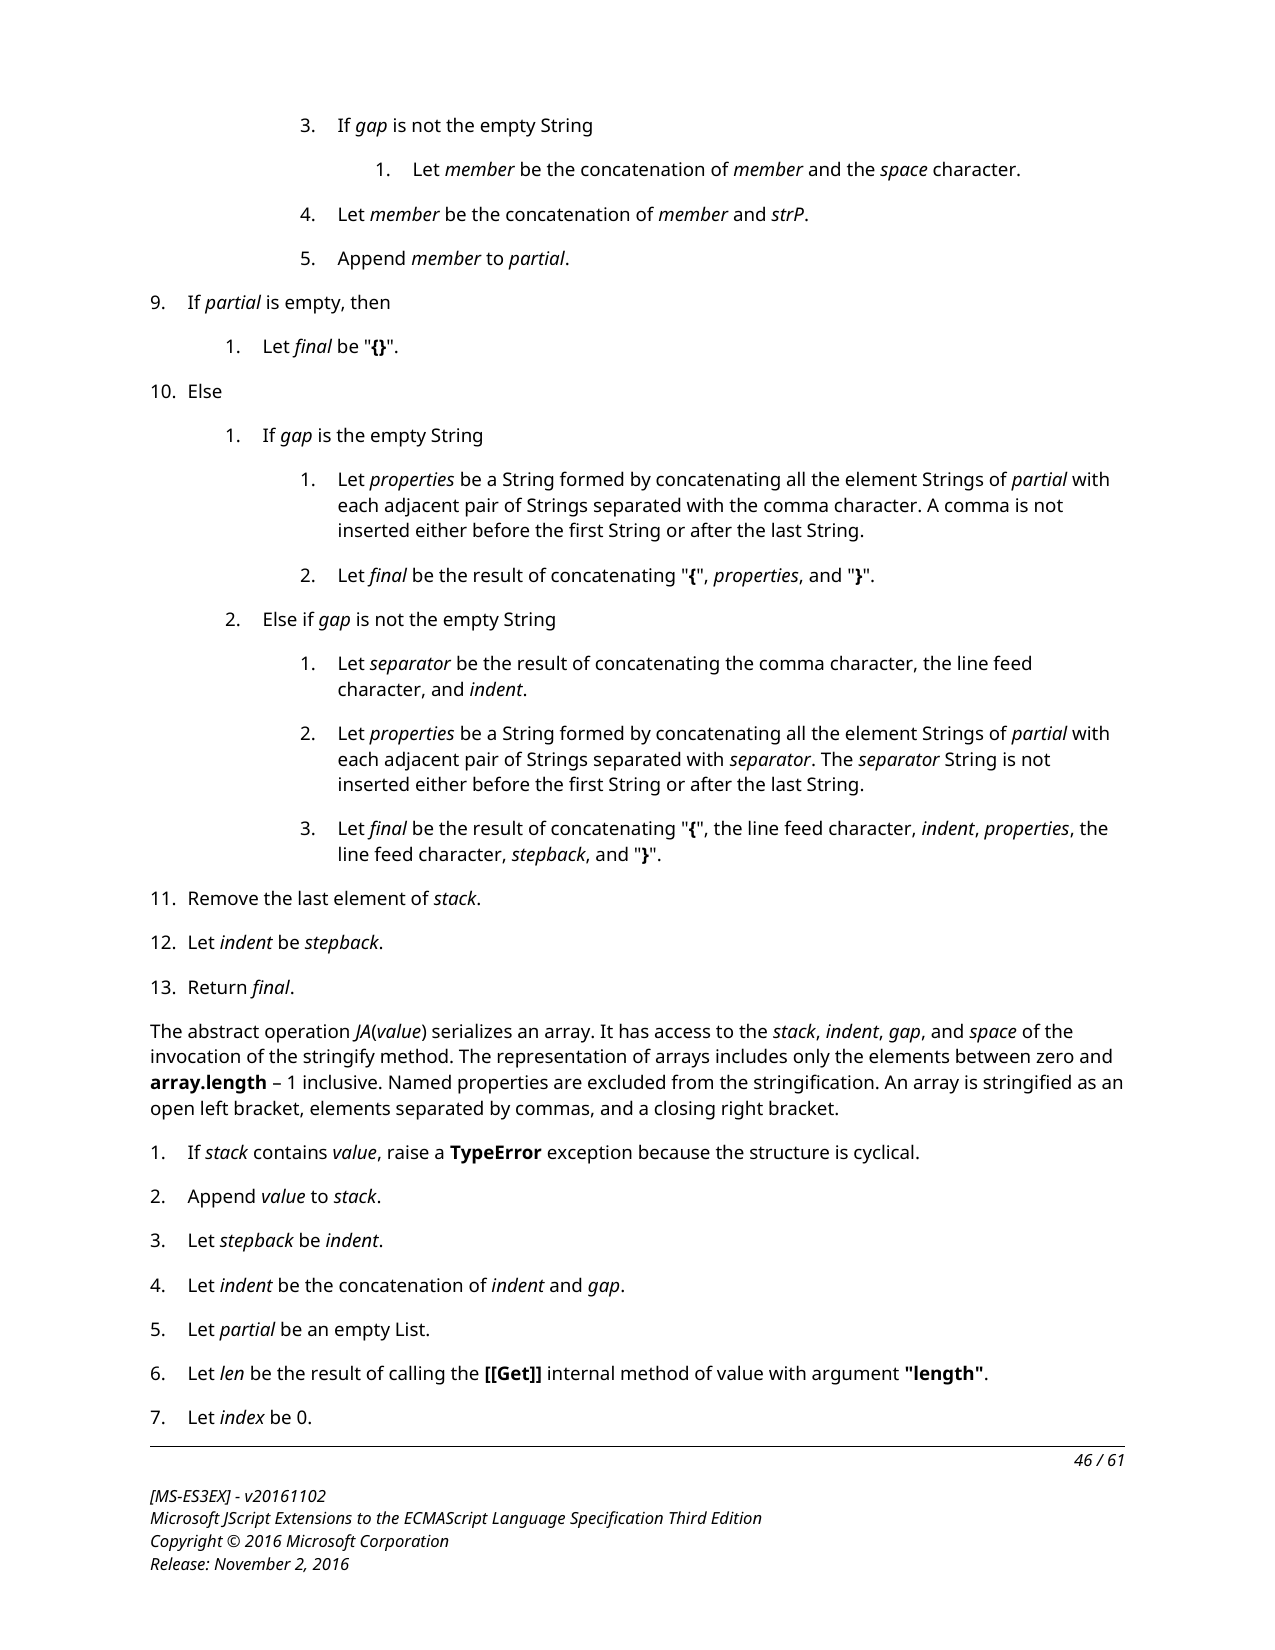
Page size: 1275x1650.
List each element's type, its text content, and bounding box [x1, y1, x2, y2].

list Let len be the result of calling the [[Get]] internal method of value with argument "length". [150, 1360, 1125, 1386]
list Remove the last element of stack. [150, 885, 1125, 911]
list If gap is the empty String [225, 422, 1125, 448]
list Let final be "{}". [225, 334, 1125, 359]
list Let index be 0. [150, 1405, 1125, 1430]
list Let stepback be indent. [150, 1228, 1125, 1253]
list Let final be the result of concatenating "{", the line feed character, indent, properties, the line feed character, stepback, and "}". [300, 816, 1125, 867]
list Append member to partial. [300, 245, 1125, 271]
list Let properties be a String formed by concatenating all the element Strings of partial with each adjacent pair of Strings separated with the comma character. A comma is not inserted either before the first String or after the last String. [300, 467, 1125, 543]
text The abstract operation JA(value) serializes an array. It has access to the stack, indent, gap, and space of the invocation of the stringify method. The representation of arrays includes only the elements between zero and array.length – 1 inclusive. Named properties are excluded from the stringification. An array is stringified as an open left bracket, elements separated by commas, and a closing right bracket. [150, 1018, 1125, 1120]
list Append value to stack. [150, 1183, 1125, 1209]
list If partial is empty, then [150, 289, 1125, 315]
list If stack contains value, raise a TypeError exception because the structure is cyclical. [150, 1139, 1125, 1164]
list Let properties be a String formed by concatenating all the element Strings of partial with each adjacent pair of Strings separated with separator. The separator String is not inserted either before the first String or after the last String. [300, 720, 1125, 797]
list Let indent be the concatenation of indent and gap. [150, 1272, 1125, 1297]
list Let final be the result of concatenating "{", properties, and "}". [300, 562, 1125, 587]
list Let member be the concatenation of member and the space character. [375, 157, 1125, 182]
list If gap is not the empty String [300, 112, 1125, 138]
list Else [150, 378, 1125, 404]
list Return final. [150, 974, 1125, 999]
list Let member be the concatenation of member and strP. [300, 201, 1125, 227]
list Let indent be stepback. [150, 930, 1125, 955]
list Else if gap is not the empty String [225, 606, 1125, 632]
list Let separator be the result of concatenating the comma character, the line feed character, and indent. [300, 651, 1125, 702]
list Let partial be an empty List. [150, 1316, 1125, 1342]
